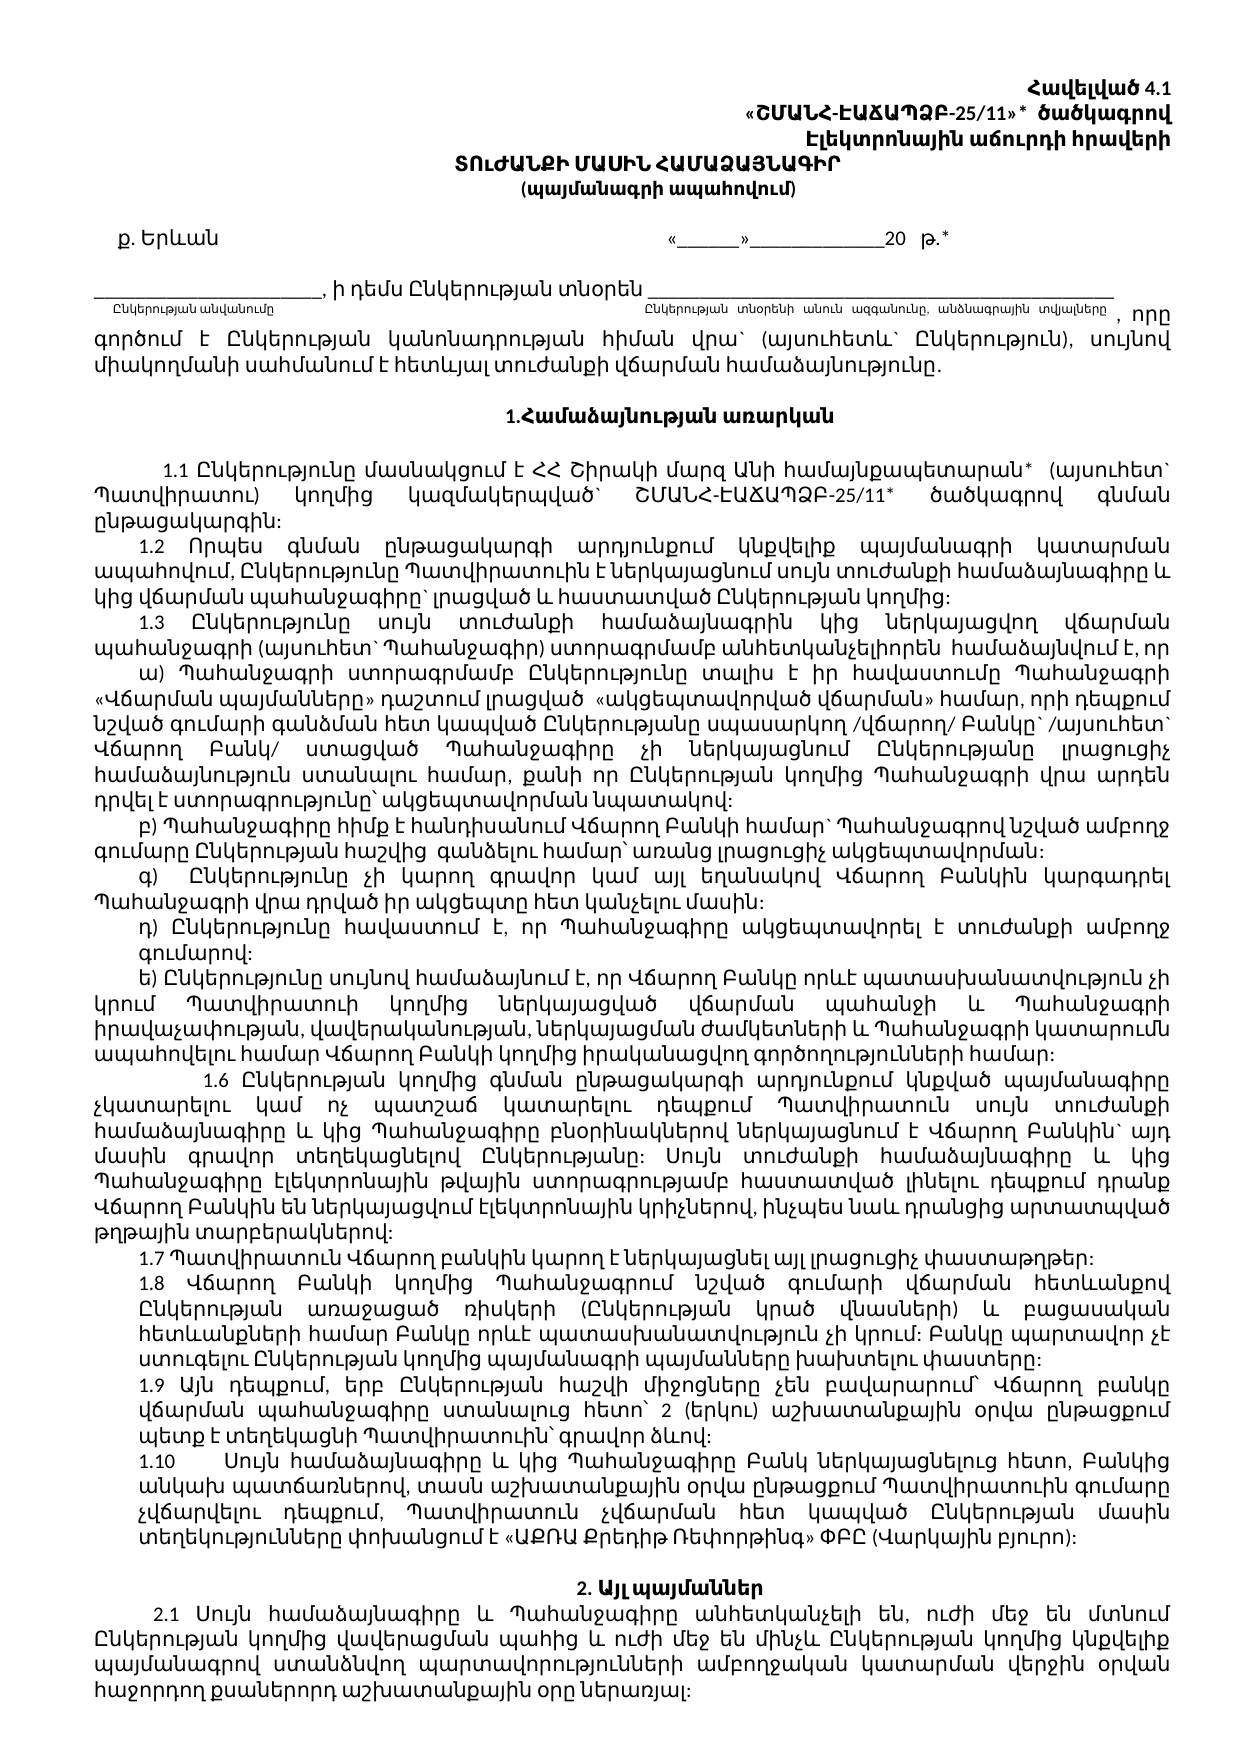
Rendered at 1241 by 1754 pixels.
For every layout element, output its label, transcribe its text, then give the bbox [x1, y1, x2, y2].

text 1.3 Ընկերությունը սույն տուժանքի համաձայնագրին կից ներկայացվող վճարման պահանջագրի (այսուհետ` Պահանջագիր) ստորագրմամբ անհետկանչելիորեն համաձայնվում է, որ [94, 609, 1171, 660]
text 1.2 Որպես գնման ընթացակարգի արդյունքում կնքվելիք պայմանագրի կատարման ապահովում, Ընկերությունը Պատվիրատուին է ներկայացնում սույն տուժանքի համաձայնագիրը և կից վճարման պահանջագիրը` լրացված և հաստատված Ընկերության կողմից: [94, 533, 1171, 609]
text «ՇՄԱՆՀ-ԷԱՃԱՊՁԲ-25/11»* ծածկագրով [94, 100, 1171, 126]
text բ) Պահանջագիրը հիմք է հանդիսանում Վճարող Բանկի համար` Պահանջագրով նշված ամբողջ գումարը Ընկերության հաշվից գանձելու համար՝ առանց լրացուցիչ ակցեպտավորման: [94, 813, 1171, 864]
text ե) Ընկերությունը սույնով համաձայնում է, որ Վճարող Բանկը որևէ պատասխանատվություն չի կրում Պատվիրատուի կողմից ներկայացված վճարման պահանջի և Պահանջագրի իրավաչափության, վավերականության, ներկայացման ժամկետների և Պահանջագրի կատարումն ապահովելու համար Վճարող Բանկի կողմից իրականացվող գործողությունների համար: [94, 965, 1171, 1067]
text 1.6 Ընկերության կողմից գնման ընթացակարգի արդյունքում կնքված պայմանագիրը չկատարելու կամ ոչ պատշաճ կատարելու դեպքում Պատվիրատուն սույն տուժանքի համաձայնագիրը և կից Պահանջագիրը բնօրինակներով ներկայացնում է Վճարող Բանկին` այդ մասին գրավոր տեղեկացնելով Ընկերությանը: Սույն տուժանքի համաձայնագիրը և կից Պահանջագիրը էլեկտրոնային թվային ստորագրությամբ հաստատված լինելու դեպքում դրանք Վճարող Բանկին են ներկայացվում էլեկտրոնային կրիչներով, ինչպես նաև դրանցից արտատպված թղթային տարբերակներով: [94, 1067, 1171, 1245]
text 1.9 Այն դեպքում, երբ Ընկերության հաշվի միջոցները չեն բավարարում՝ Վճարող բանկը վճարման պահանջագիրը ստանալուց հետո՝ 2 (երկու) աշխատանքային օրվա ընթացքում պետք է տեղեկացնի Պատվիրատուին՝ գրավոր ձևով: [138, 1372, 1171, 1448]
text դ) Ընկերությունը հավաստում է, որ Պահանջագիրը ակցեպտավորել է տուժանքի ամբողջ գումարով: [138, 914, 1171, 965]
text Էլեկտրոնային աճուրդի հրավերի [94, 126, 1171, 151]
text Հավելված 4.1 [94, 75, 1171, 100]
text (պայմանագրի ապահովում) [94, 177, 1171, 199]
text ք. Երևան «______»_____________20 թ.* [94, 225, 1171, 250]
text 1.8 Վճարող Բանկի կողմից Պահանջագրում նշված գումարի վճարման հետևանքով Ընկերության առաջացած ռիսկերի (Ընկերության կրած վնասների) և բացասական հետևանքների համար Բանկը որևէ պատասխանատվություն չի կրում: Բանկը պարտավոր չէ ստուգելու Ընկերության կողմից պայմանագրի պայմանները խախտելու փաստերը: [138, 1270, 1171, 1372]
text Ընկերության անվանումը Ընկերության տնօրենի անուն ազգանունը, անձնագրային տվյալները , որը գործում է Ընկերության կանոնադրության հիման վրա` (այսուհետև` Ընկերություն), սույնով միակողմանի սահմանում է հետևյալ տուժանքի վճարման համաձայնությունը. [94, 301, 1171, 377]
text 1.1 Ընկերությունը մասնակցում է ՀՀ Շիրակի մարզ Անի համայնքապետարան* (այսուհետ` Պատվիրատու) կողմից կազմակերպված` ՇՄԱՆՀ-ԷԱՃԱՊՁԲ-25/11* ծածկագրով գնման ընթացակարգին: [94, 457, 1171, 533]
text 2.1 Սույն համաձայնագիրը և Պահանջագիրը անհետկանչելի են, ուժի մեջ են մտնում Ընկերության կողմից վավերացման պահից և ուժի մեջ են մինչև Ընկերության կողմից կնքվելիք պայմանագրով ստանձնվող պարտավորությունների ամբողջական կատարման վերջին օրվան հաջորդող քսաներորդ աշխատանքային օրը ներառյալ: [94, 1601, 1171, 1702]
text 2. Այլ պայմաններ [169, 1575, 1171, 1601]
text գ) Ընկերությունը չի կարող գրավոր կամ այլ եղանակով Վճարող Բանկին կարգադրել Պահանջագրի վրա դրված իր ակցեպտը հետ կանչելու մասին: [94, 864, 1171, 914]
text 1.7 Պատվիրատուն Վճարող բանկին կարող է ներկայացնել այլ լրացուցիչ փաստաթղթեր: [138, 1245, 1171, 1270]
text 1.10 Սույն համաձայնագիրը և կից Պահանջագիրը Բանկ ներկայացնելուց հետո, Բանկից անկախ պատճառներով, տասն աշխատանքային օրվա ընթացքում Պատվիրատուին գումարը չվճարվելու դեպքում, Պատվիրատուն չվճարման հետ կապված Ընկերության մասին տեղեկությունները փոխանցում է «ԱՔՌԱ Քրեդիթ Ռեփորթինգ» ՓԲԸ (Վարկային բյուրո): [138, 1448, 1171, 1550]
text 1.Համաձայնության առարկան [169, 403, 1171, 428]
text ______________________, ի դեմս Ընկերության տնօրեն _____________________________________________ [94, 276, 1171, 301]
text ա) Պահանջագրի ստորագրմամբ Ընկերությունը տալիս է իր հավաստումը Պահանջագրի «Վճարման պայմանները» դաշտում լրացված «ակցեպտավորված վճարման» համար, որի դեպքում նշված գումարի գանձման հետ կապված Ընկերությանը սպասարկող /վճարող/ Բանկը` /այսուհետ` Վճարող Բանկ/ ստացված Պահանջագիրը չի ներկայացնում Ընկերությանը լրացուցիչ համաձայնություն ստանալու համար, քանի որ Ընկերության կողմից Պահանջագրի վրա արդեն դրվել է ստորագրությունը՝ ակցեպտավորման նպատակով: [94, 660, 1171, 813]
text ՏՈւԺԱՆՔԻ ՄԱՍԻՆ ՀԱՄԱՁԱՅՆԱԳԻՐ [94, 151, 1171, 177]
